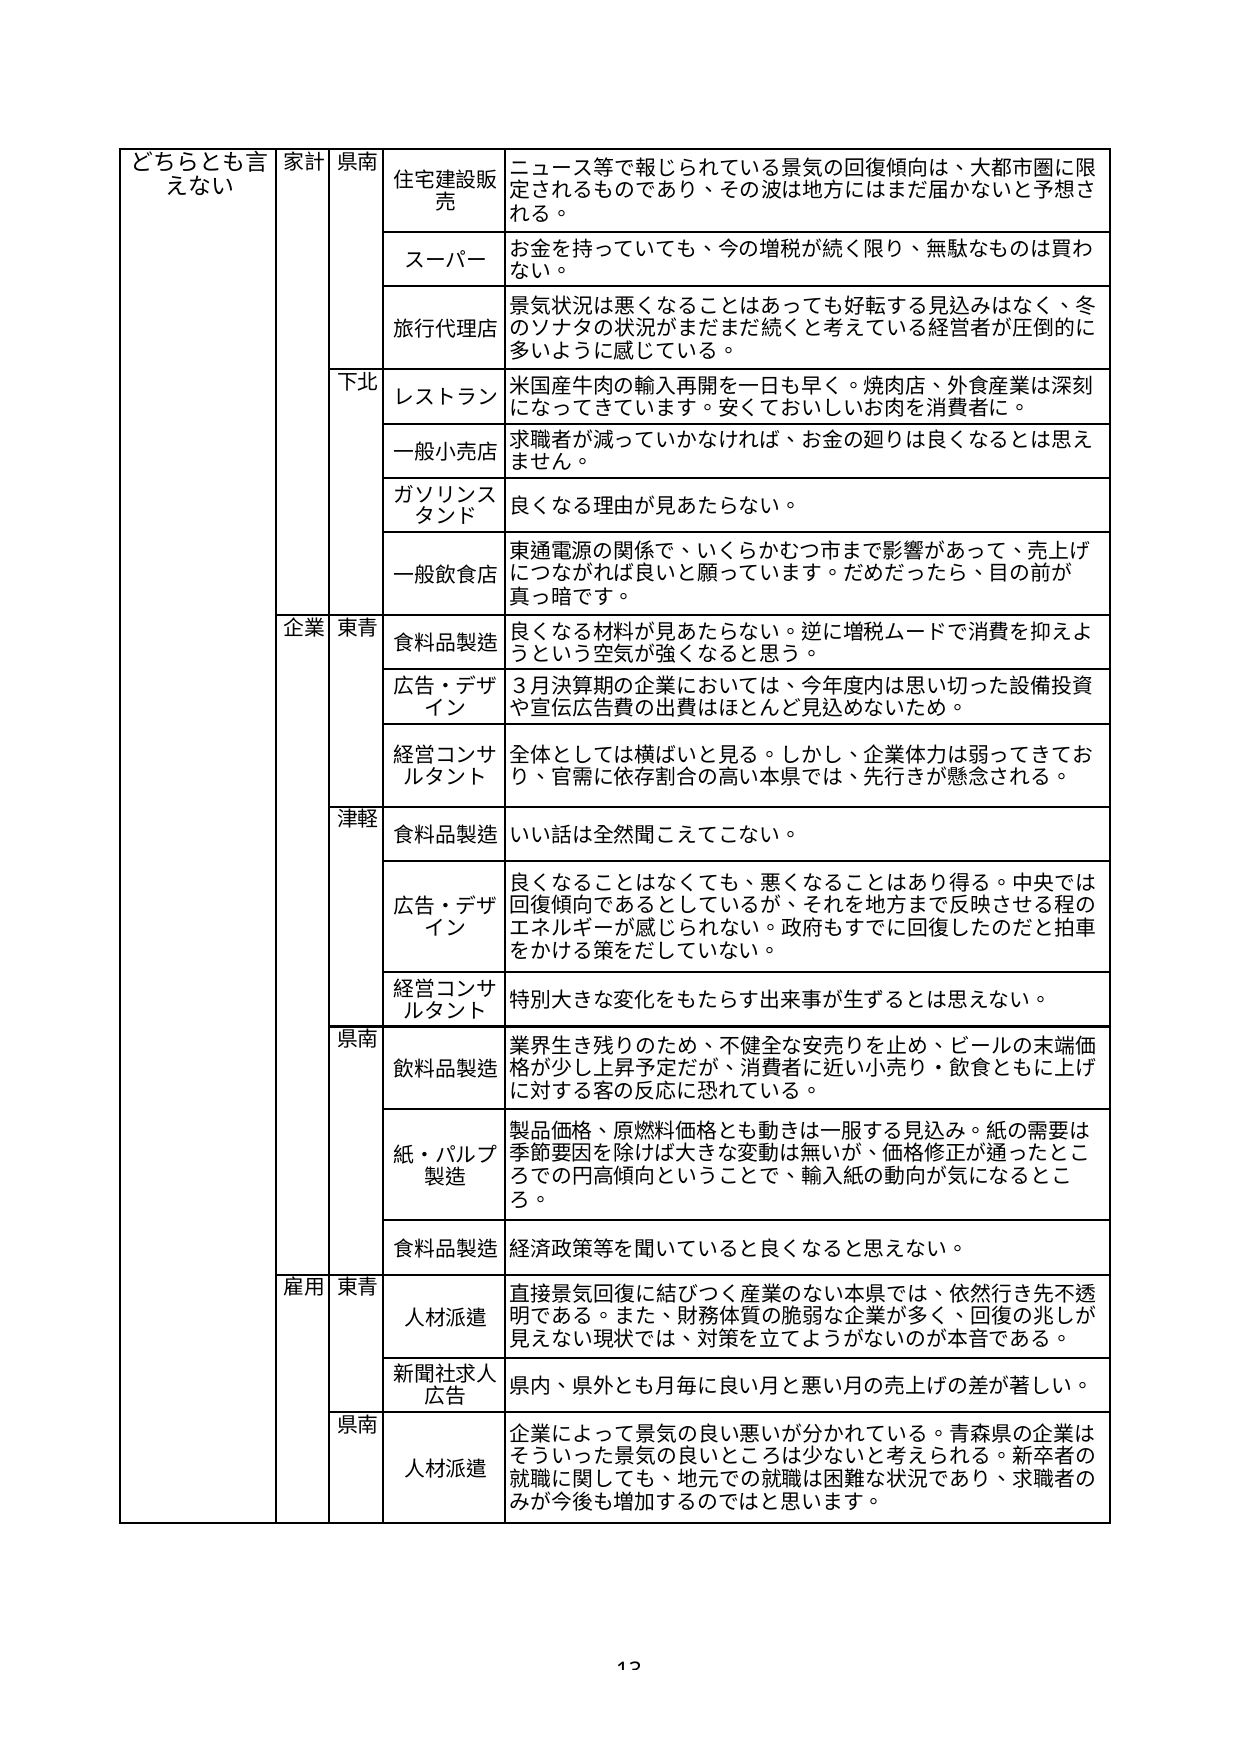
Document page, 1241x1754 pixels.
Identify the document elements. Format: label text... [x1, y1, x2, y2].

table_cell 食料品製造 [384, 808, 504, 860]
table_cell 東青 [330, 616, 382, 806]
table_cell 経済政策等を聞いていると良くなると思えない。 [506, 1221, 1109, 1274]
table_cell 企業によって景気の良い悪いが分かれている。青森県の企業はそういった景気の良いところは少ないと考えられる。新卒者の就職に関しても、地元での就職は困難な状況であり、求職者のみが今後も増加するのではと思います。 [506, 1413, 1109, 1522]
table_cell 食料品製造 [384, 1221, 504, 1274]
table_cell 旅行代理店 [384, 287, 504, 368]
table_cell 企業 [277, 616, 328, 1274]
table_cell 東青 [330, 1276, 382, 1411]
table_cell 一般飲食店 [384, 533, 504, 614]
table_cell 広告・デザイン [384, 862, 504, 971]
table_cell レストラン [384, 370, 504, 422]
table_cell 新聞社求人広告 [384, 1359, 504, 1411]
table_cell 食料品製造 [384, 616, 504, 668]
table_cell 紙・パルプ製造 [384, 1110, 504, 1219]
table_header 住宅建設販売 [384, 150, 504, 231]
table_cell 県南 [330, 1028, 382, 1274]
table_cell 景気状況は悪くなることはあっても好転する見込みはなく、冬のソナタの状況がまだまだ続くと考えている経営者が圧倒的に多いように感じている。 [506, 287, 1109, 368]
table_cell 経営コンサルタント [384, 725, 504, 806]
table_cell ガソリンスタンド [384, 479, 504, 531]
table_cell 良くなる材料が見あたらない。逆に増税ムードで消費を抑えようという空気が強くなると思う。 [506, 616, 1109, 668]
table_cell 広告・デザイン [384, 670, 504, 723]
table_cell 県内、県外とも月毎に良い月と悪い月の売上げの差が著しい。 [506, 1359, 1109, 1411]
table_cell 米国産牛肉の輸入再開を一日も早く。焼肉店、外食産業は深刻になってきています。安くておいしいお肉を消費者に。 [506, 370, 1109, 422]
table_cell 直接景気回復に結びつく産業のない本県では、依然行き先不透明である。また、財務体質の脆弱な企業が多く、回復の兆しが見えない現状では、対策を立てようがないのが本音である。 [506, 1276, 1109, 1357]
table_cell 津軽 [330, 808, 382, 1025]
table_cell 人材派遣 [384, 1276, 504, 1357]
table_header 家計 [277, 150, 328, 614]
table_cell 全体としては横ばいと見る。しかし、企業体力は弱ってきており、官需に依存割合の高い本県では、先行きが懸念される。 [506, 725, 1109, 806]
table_cell 良くなることはなくても、悪くなることはあり得る。中央では回復傾向であるとしているが、それを地方まで反映させる程のエネルギーが感じられない。政府もすでに回復したのだと拍車をかける策をだしていない。 [506, 862, 1109, 971]
table_cell 東通電源の関係で、いくらかむつ市まで影響があって、売上げにつながれば良いと願っています。だめだったら、目の前が 真っ暗です。 [506, 533, 1109, 614]
table_cell お金を持っていても、今の増税が続く限り、無駄なものは買わない。 [506, 233, 1109, 285]
table_cell 良くなる理由が見あたらない。 [506, 479, 1109, 531]
table_header 県南 [330, 150, 382, 368]
table_header どちらとも言えない [121, 150, 275, 1522]
table_cell スーパー [384, 233, 504, 285]
table_cell ３月決算期の企業においては、今年度内は思い切った設備投資や宣伝広告費の出費はほとんど見込めないため。 [506, 670, 1109, 723]
table_cell 業界生き残りのため、不健全な安売りを止め、ビールの末端価格が少し上昇予定だが、消費者に近い小売り・飲食ともに上げに対する客の反応に恐れている。 [506, 1028, 1109, 1108]
table_cell 県南 [330, 1413, 382, 1522]
table_cell 求職者が減っていかなければ、お金の廻りは良くなるとは思えません。 [506, 425, 1109, 477]
table_cell 特別大きな変化をもたらす出来事が生ずるとは思えない。 [506, 973, 1109, 1025]
table_cell 人材派遣 [384, 1413, 504, 1522]
table_cell 雇用 [277, 1276, 328, 1522]
table_cell 製品価格、原燃料価格とも動きは一服する見込み。紙の需要は季節要因を除けば大きな変動は無いが、価格修正が通ったところでの円高傾向ということで、輸入紙の動向が気になるとこ ろ。 [506, 1110, 1109, 1219]
table_header ニュース等で報じられている景気の回復傾向は、大都市圏に限定されるものであり、その波は地方にはまだ届かないと予想される。 [506, 150, 1109, 231]
table_cell 飲料品製造 [384, 1028, 504, 1108]
table_cell 一般小売店 [384, 425, 504, 477]
table_cell 下北 [330, 370, 382, 614]
table_cell いい話は全然聞こえてこない。 [506, 808, 1109, 860]
table_cell 経営コンサルタント [384, 973, 504, 1025]
